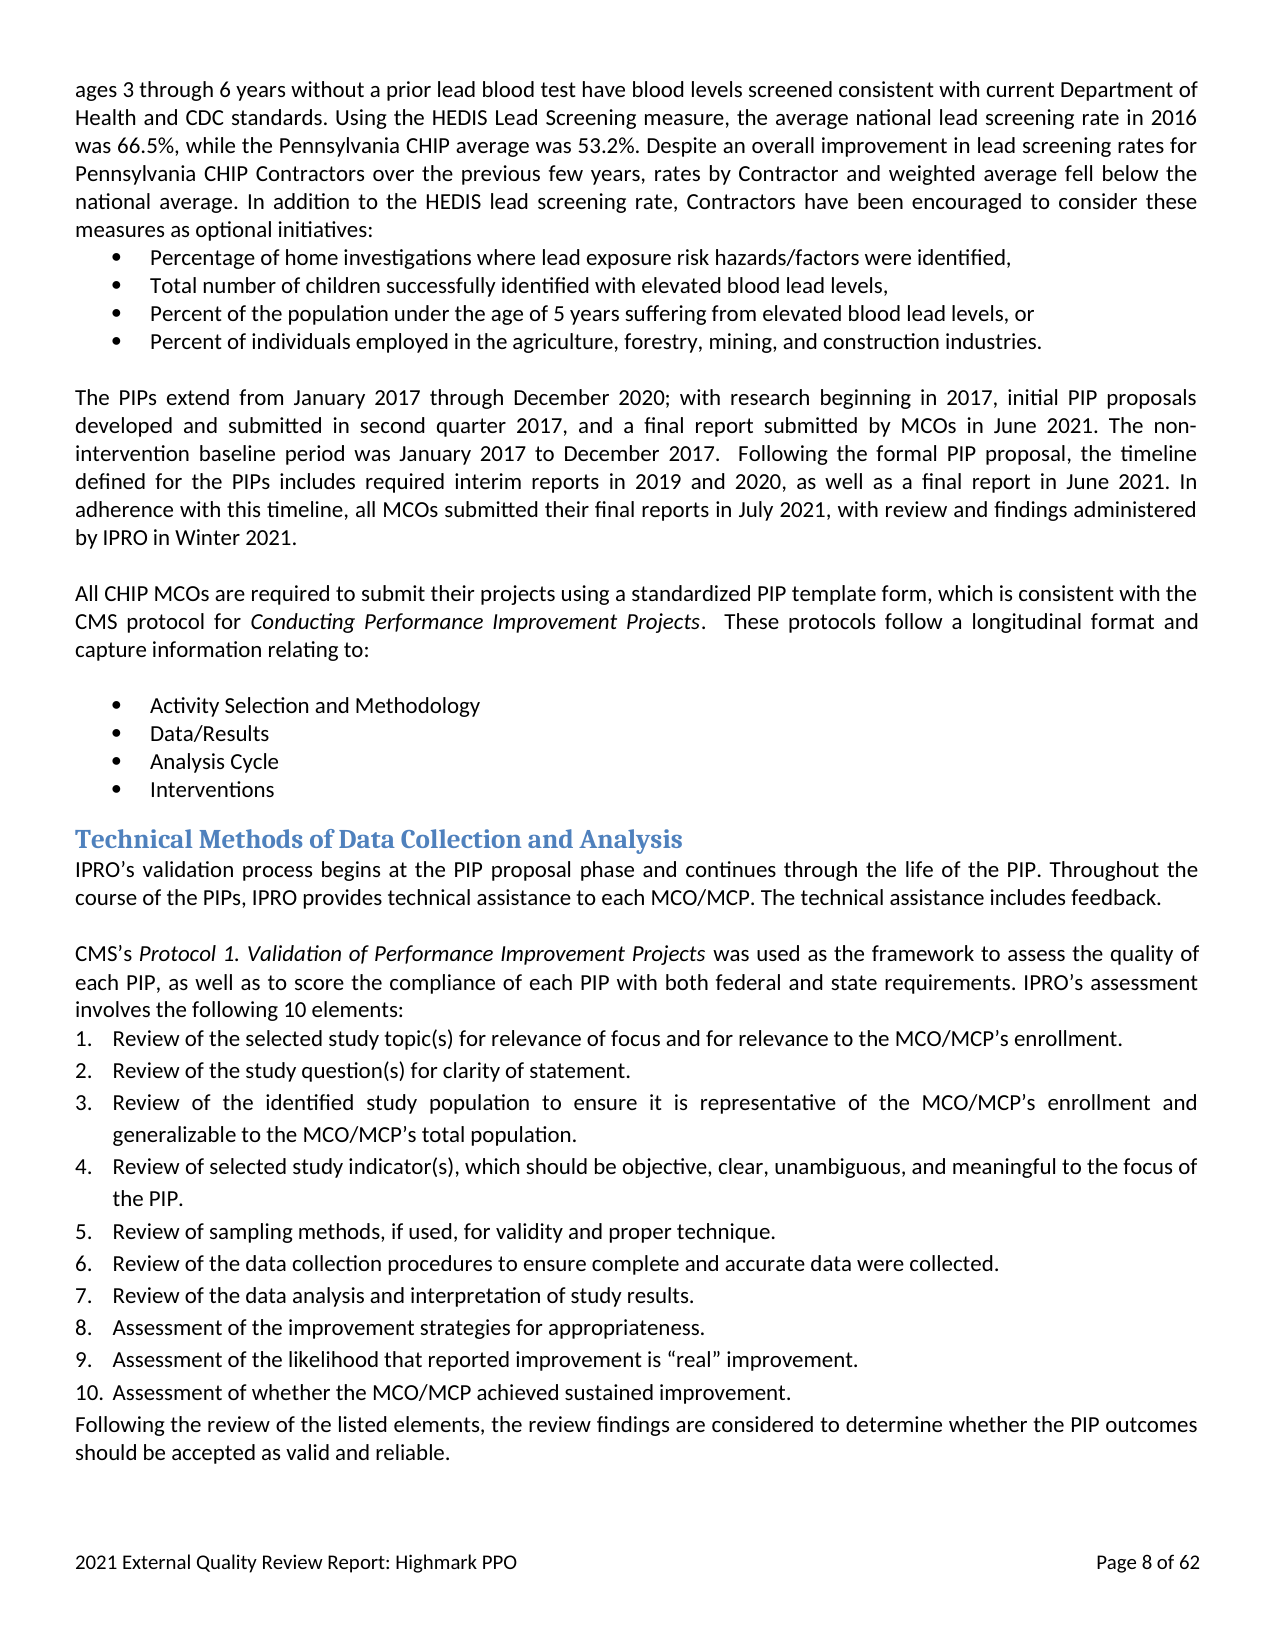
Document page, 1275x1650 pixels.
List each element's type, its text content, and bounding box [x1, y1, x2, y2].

list Interventions [112, 776, 1200, 803]
text The PIPs extend from January 2017 through December 2020; with research beginning in 2017, initial PIP proposals developed and submitted in second quarter 2017, and a final report submitted by MCOs in June 2021. The non-intervention baseline period was January 2017 to December 2017. Following the formal PIP proposal, the timeline defined for the PIPs includes required interim reports in 2019 and 2020, as well as a final report in June 2021. In adherence with this timeline, all MCOs submitted their final reports in July 2021, with review and findings administered by IPRO in Winter 2021. [75, 383, 1200, 551]
list Percent of individuals employed in the agriculture, forestry, mining, and construction industries. [112, 327, 1200, 355]
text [75, 75, 1200, 243]
list Review of the selected study topic(s) for relevance of focus and for relevance to the MCO/MCP’s enrollment. [75, 1024, 1200, 1052]
subtitle Technical Methods of Data Collection and Analysis [75, 824, 1200, 856]
list Review of the identified study population to ensure it is representative of the MCO/MCP’s enrollment and generalizable to the MCO/MCP’s total population. [75, 1088, 1200, 1148]
list Assessment of the improvement strategies for appropriateness. [75, 1313, 1200, 1341]
list Review of sampling methods, if used, for validity and proper technique. [75, 1217, 1200, 1245]
list Review of the data analysis and interpretation of study results. [75, 1281, 1200, 1309]
text All CHIP MCOs are required to submit their projects using a standardized PIP template form, which is consistent with the CMS protocol for Conducting Performance Improvement Projects. These protocols follow a longitudinal format and capture information relating to: [75, 579, 1200, 663]
list Analysis Cycle [112, 747, 1200, 776]
list Review of the data collection procedures to ensure complete and accurate data were collected. [75, 1249, 1200, 1277]
text CMS’s Protocol 1. Validation of Performance Improvement Projects was used as the framework to assess the quality of each PIP, as well as to score the compliance of each PIP with both federal and state requirements. IPRO’s assessment involves the following 10 elements: [75, 939, 1200, 1024]
text Following the review of the listed elements, the review findings are considered to determine whether the PIP outcomes should be accepted as valid and reliable. [75, 1410, 1200, 1466]
text IPRO’s validation process begins at the PIP proposal phase and continues through the life of the PIP. Throughout the course of the PIPs, IPRO provides technical assistance to each MCO/MCP. The technical assistance includes feedback. [75, 856, 1200, 912]
list Percent of the population under the age of 5 years suffering from elevated blood lead levels, or [112, 299, 1200, 327]
list Assessment of whether the MCO/MCP achieved sustained improvement. [75, 1378, 1200, 1406]
list Total number of children successfully identified with elevated blood lead levels, [112, 271, 1200, 299]
list Review of selected study indicator(s), which should be objective, clear, unambiguous, and meaningful to the focus of the PIP. [75, 1152, 1200, 1213]
list Assessment of the likelihood that reported improvement is “real” improvement. [75, 1346, 1200, 1373]
list Percentage of home investigations where lead exposure risk hazards/factors were identified, [112, 243, 1200, 271]
list Review of the study question(s) for clarity of statement. [75, 1056, 1200, 1084]
list Activity Selection and Methodology [112, 691, 1200, 719]
list Data/Results [112, 719, 1200, 747]
